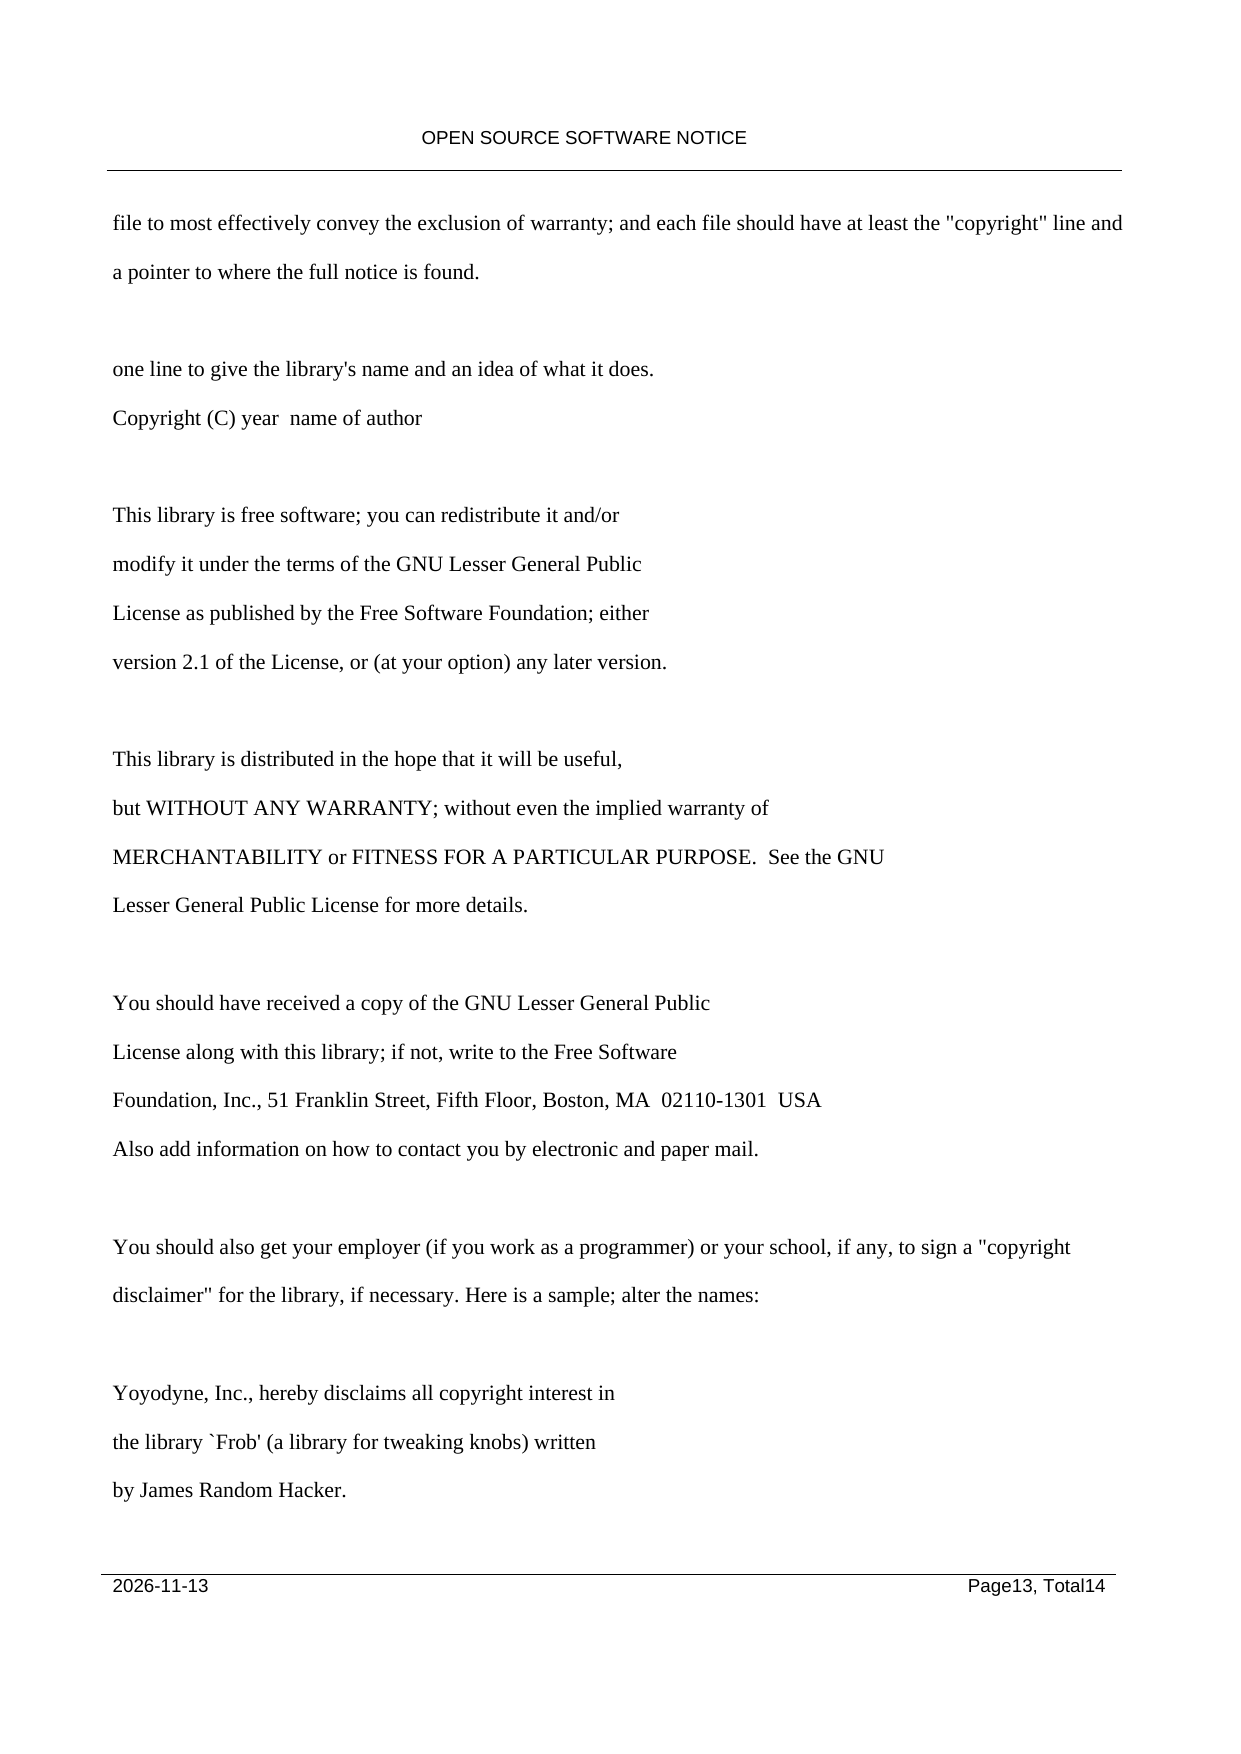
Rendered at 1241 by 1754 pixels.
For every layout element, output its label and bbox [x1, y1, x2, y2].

text [112, 206, 1128, 1506]
